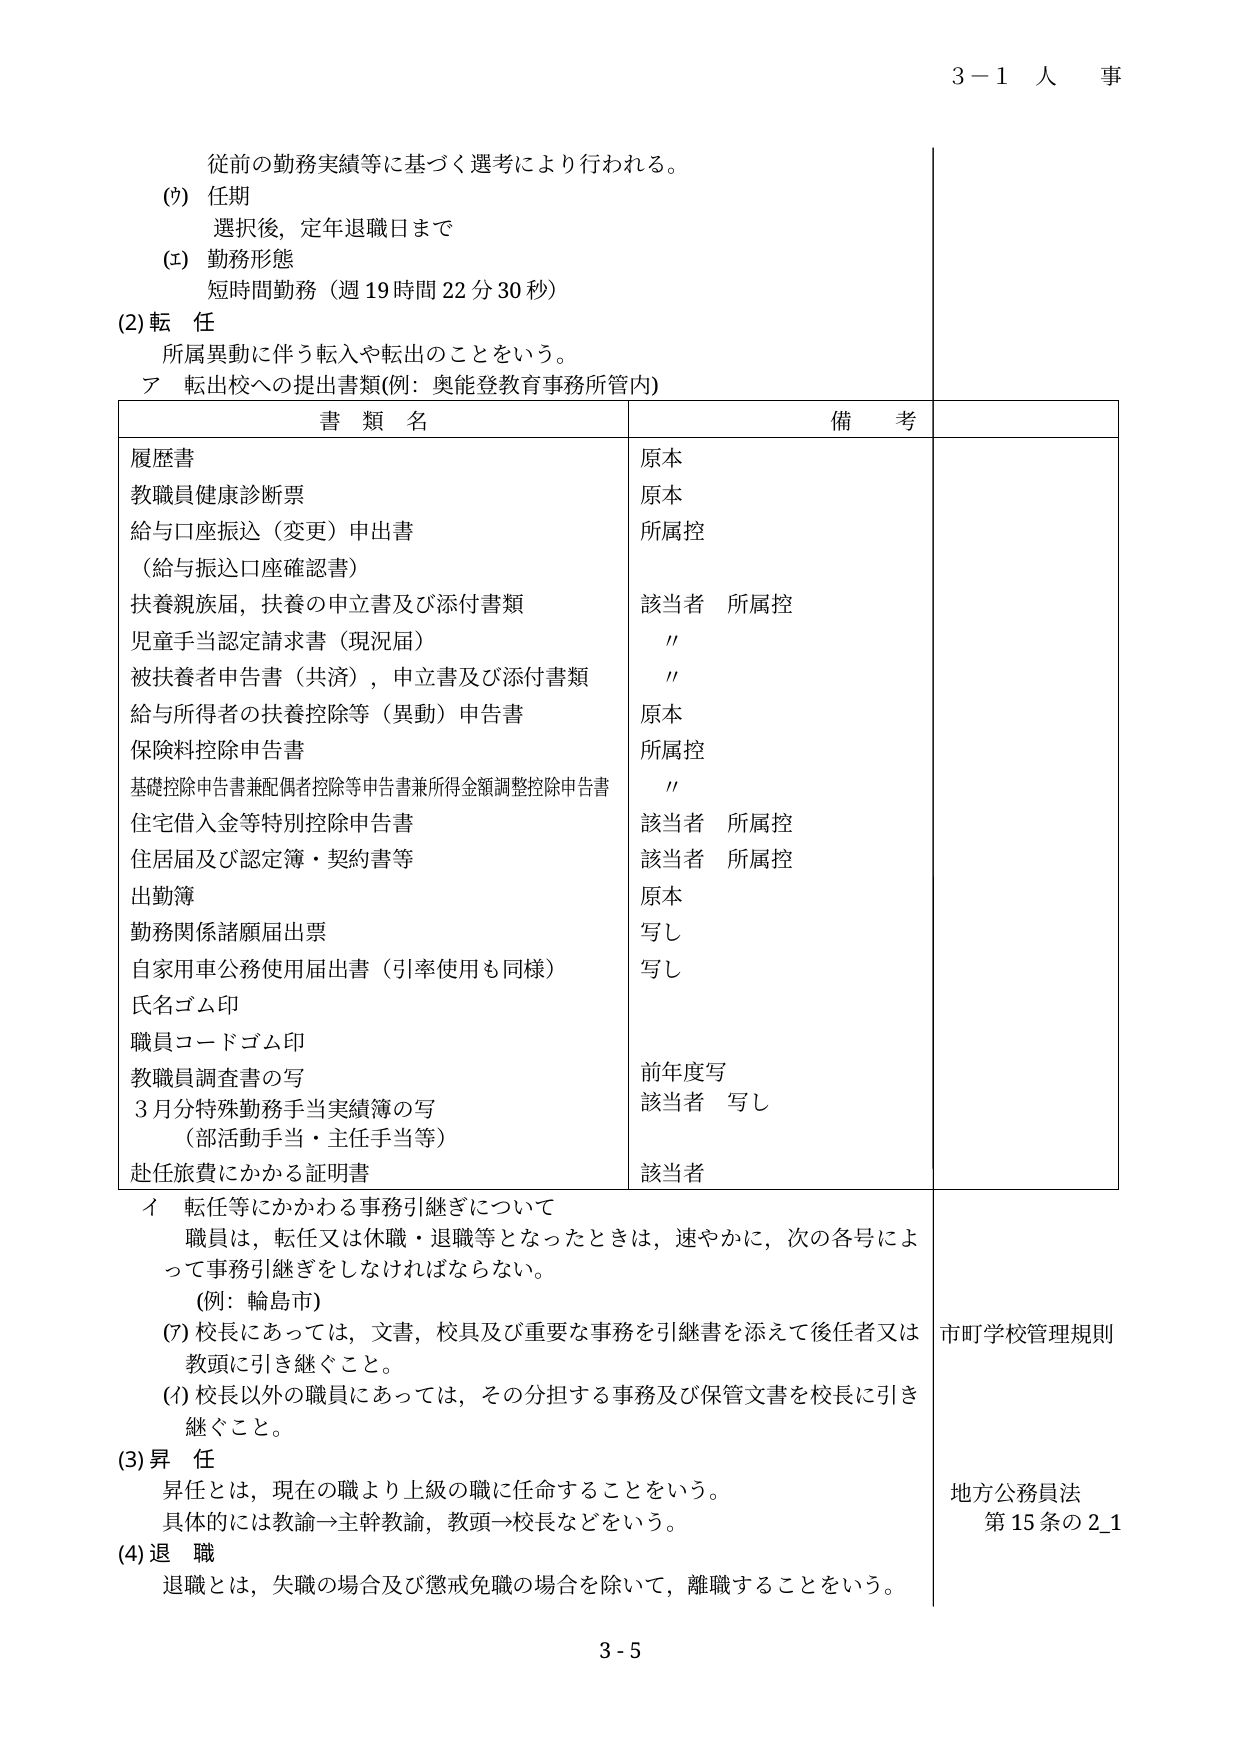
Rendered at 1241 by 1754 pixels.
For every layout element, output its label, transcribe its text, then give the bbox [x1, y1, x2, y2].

text 昇任とは，現在の職より上級の職に任命することをいう。 [140, 1473, 921, 1505]
text (例：輪島市) [174, 1284, 921, 1316]
table_cell 原本 原本 所属控 該当者 所属控 〃 〃 原本 所属控 〃 該当者 所属控 該当者 所属控 原本 写し 写し 前年度写 該当者 写し 該当者 [629, 438, 1118, 1189]
text 職員は，転任又は休職・退職等となったときは，速やかに，次の各号によって事務引継ぎをしなければならない｡ [163, 1221, 921, 1284]
text (2) 転 任 [118, 305, 921, 337]
table_cell 履歴書 教職員健康診断票 給与口座振込（変更）申出書 （給与振込口座確認書） 扶養親族届，扶養の申立書及び添付書類 児童手当認定請求書（現況届） 被扶養者申告書（共済），申立書及び添付書類 給与所得者の扶養控除等（異動）申告書 保険料控除申告書 基礎控除申告書兼配偶者控除等申告書兼所得金額調整控除申告書 住宅借入金等特別控除申告書 住居届及び認定簿・契約書等 出勤簿 勤務関係諸願届出票 自家用車公務使用届出書（引率使用も同様） 氏名ゴム印 職員コードゴム印 教職員調査書の写 ３月分特殊勤務手当実績簿の写 （部活動手当・主任手当等） 赴任旅費にかかる証明書 [119, 438, 628, 1189]
text (4) 退 職 [118, 1536, 921, 1568]
table_header 備 考 [629, 401, 1118, 437]
text 具体的には教諭→主幹教諭，教頭→校長などをいう。 [140, 1505, 921, 1536]
text (ｴ) 勤務形態 [163, 242, 921, 274]
text イ 転任等にかかわる事務引継ぎについて [140, 1190, 921, 1221]
text (ｲ) 校長以外の職員にあっては，その分担する事務及び保管文書を校長に引き継ぐこと。 [163, 1379, 921, 1442]
table_header 書 類 名 [119, 401, 628, 437]
text (ｳ) 任期 [163, 179, 921, 211]
text (3) 昇 任 [118, 1442, 921, 1473]
text ア 転出校への提出書類(例：奥能登教育事務所管内) [140, 368, 921, 400]
text 所属異動に伴う転入や転出のことをいう。 [140, 337, 921, 368]
text 退職とは，失職の場合及び懲戒免職の場合を除いて，離職することをいう。 [140, 1568, 921, 1599]
text 選択後，定年退職日まで [185, 211, 921, 242]
text (ｱ) 校長にあっては，文書，校具及び重要な事務を引継書を添えて後任者又は教頭に引き継ぐこと。 [163, 1316, 921, 1379]
text 短時間勤務（週19時間22分30秒） [185, 274, 921, 305]
text 従前の勤務実績等に基づく選考により行われる。 [185, 148, 921, 179]
